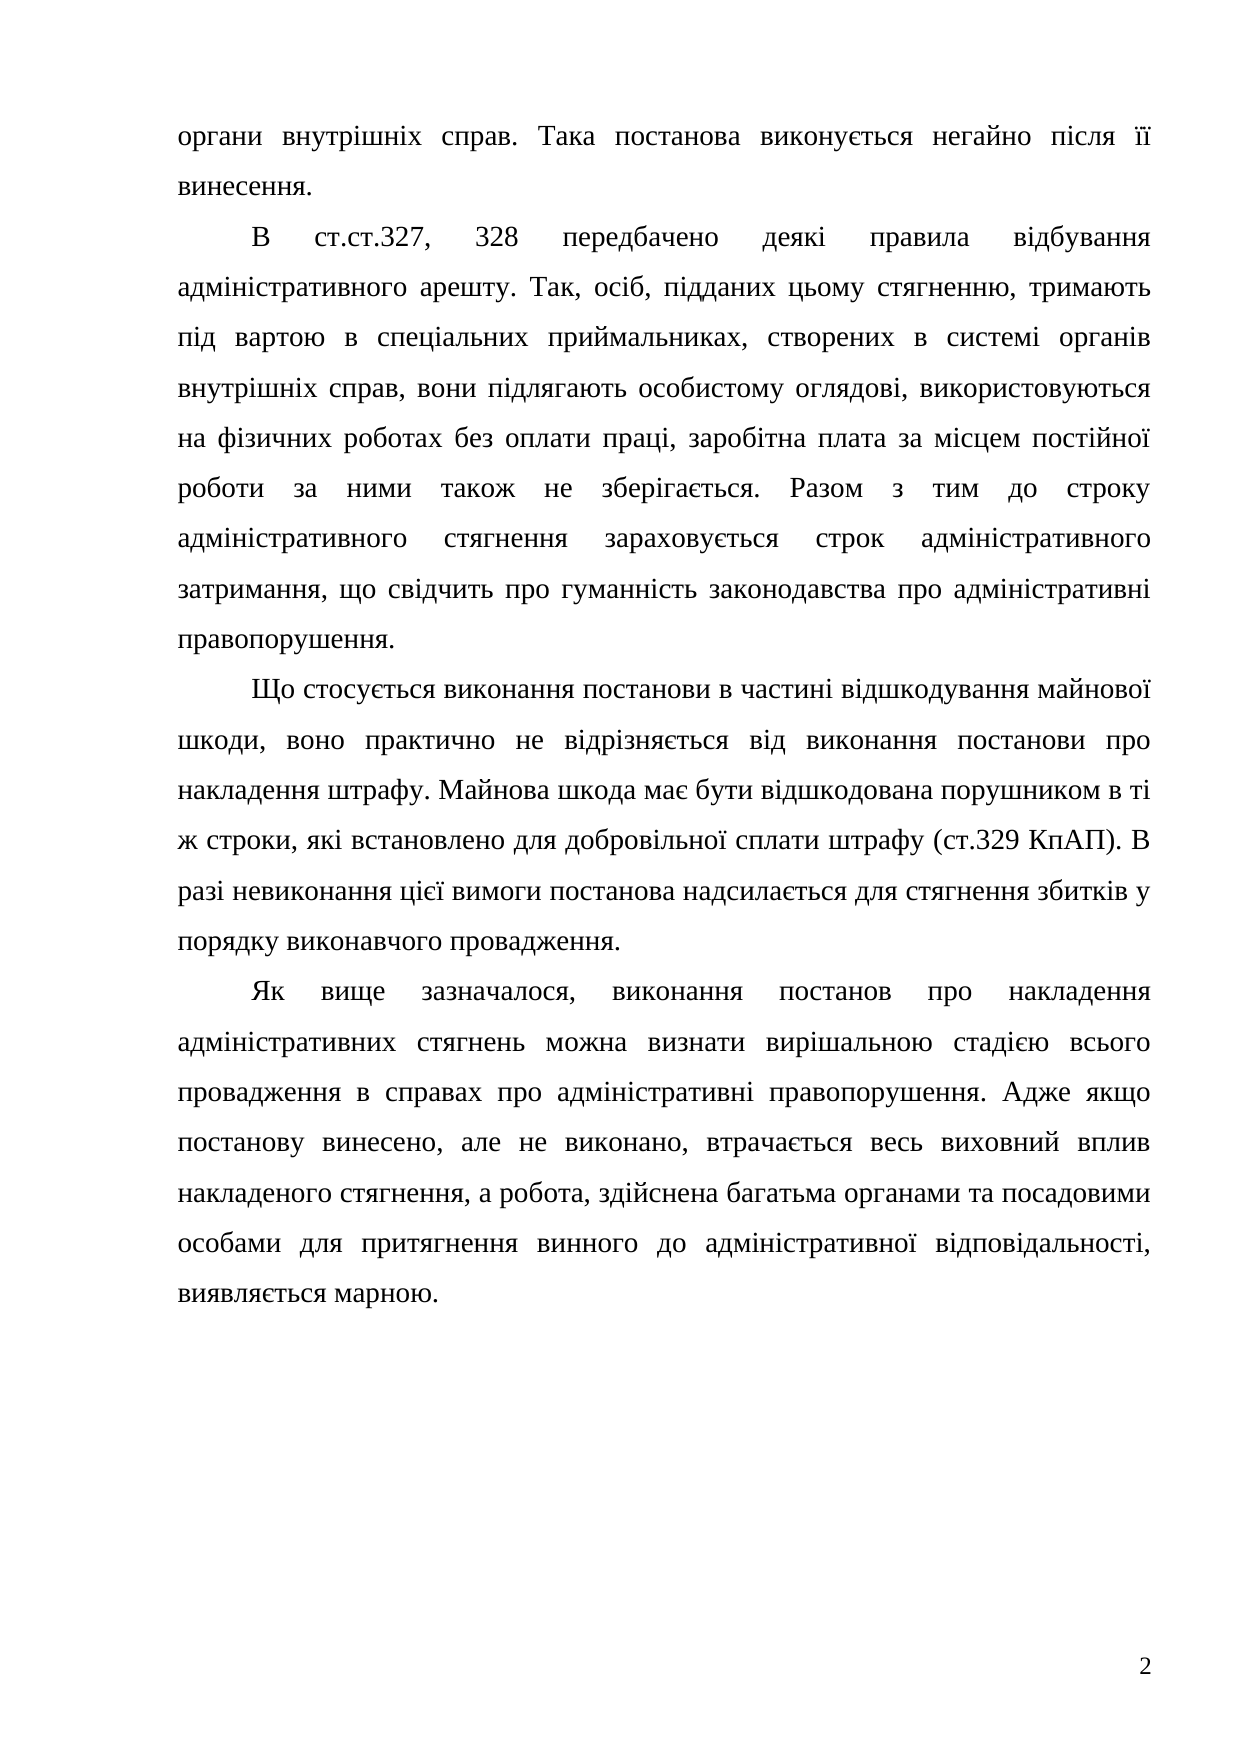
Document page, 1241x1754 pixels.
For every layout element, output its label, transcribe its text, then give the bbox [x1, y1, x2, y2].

text В ст.ст.327, 328 передбачено деякі правила відбування адміністративного арешту. Так, осіб, підданих цьому стягненню, тримають під вартою в спеціальних приймальниках, створених в системі органів внутрішніх справ, вони підлягають особистому оглядові, використовуються на фізичних роботах без оплати праці, заробітна плата за місцем постійної роботи за ними також не зберігається. Разом з тим до строку адміністративного стягнення зараховується строк адміністративного затримання, що свідчить про гуманність законодавства про адміністративні правопорушення. [177, 219, 1152, 655]
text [177, 118, 1152, 202]
text Що стосується виконання постанови в частині відшкодування майнової шкоди, воно практично не відрізняється від виконання постанови про накладення штрафу. Майнова шкода має бути відшкодована порушником в ті ж строки, які встановлено для добровільної сплати штрафу (ст.329 КпАП). В разі невиконання цієї вимоги постанова надсилається для стягнення збитків у порядку виконавчого провадження. [177, 672, 1152, 957]
text Як вище зазначалося, виконання постанов про накладення адміністративних стягнень можна визнати вирішальною стадією всього провадження в справах про адміністративні правопорушення. Адже якщо постанову винесено, але не виконано, втрачається весь виховний вплив накладеного стягнення, а робота, здійснена багатьма органами та посадовими особами для притягнення винного до адміністративної відповідальності, виявляється марною. [177, 973, 1152, 1309]
